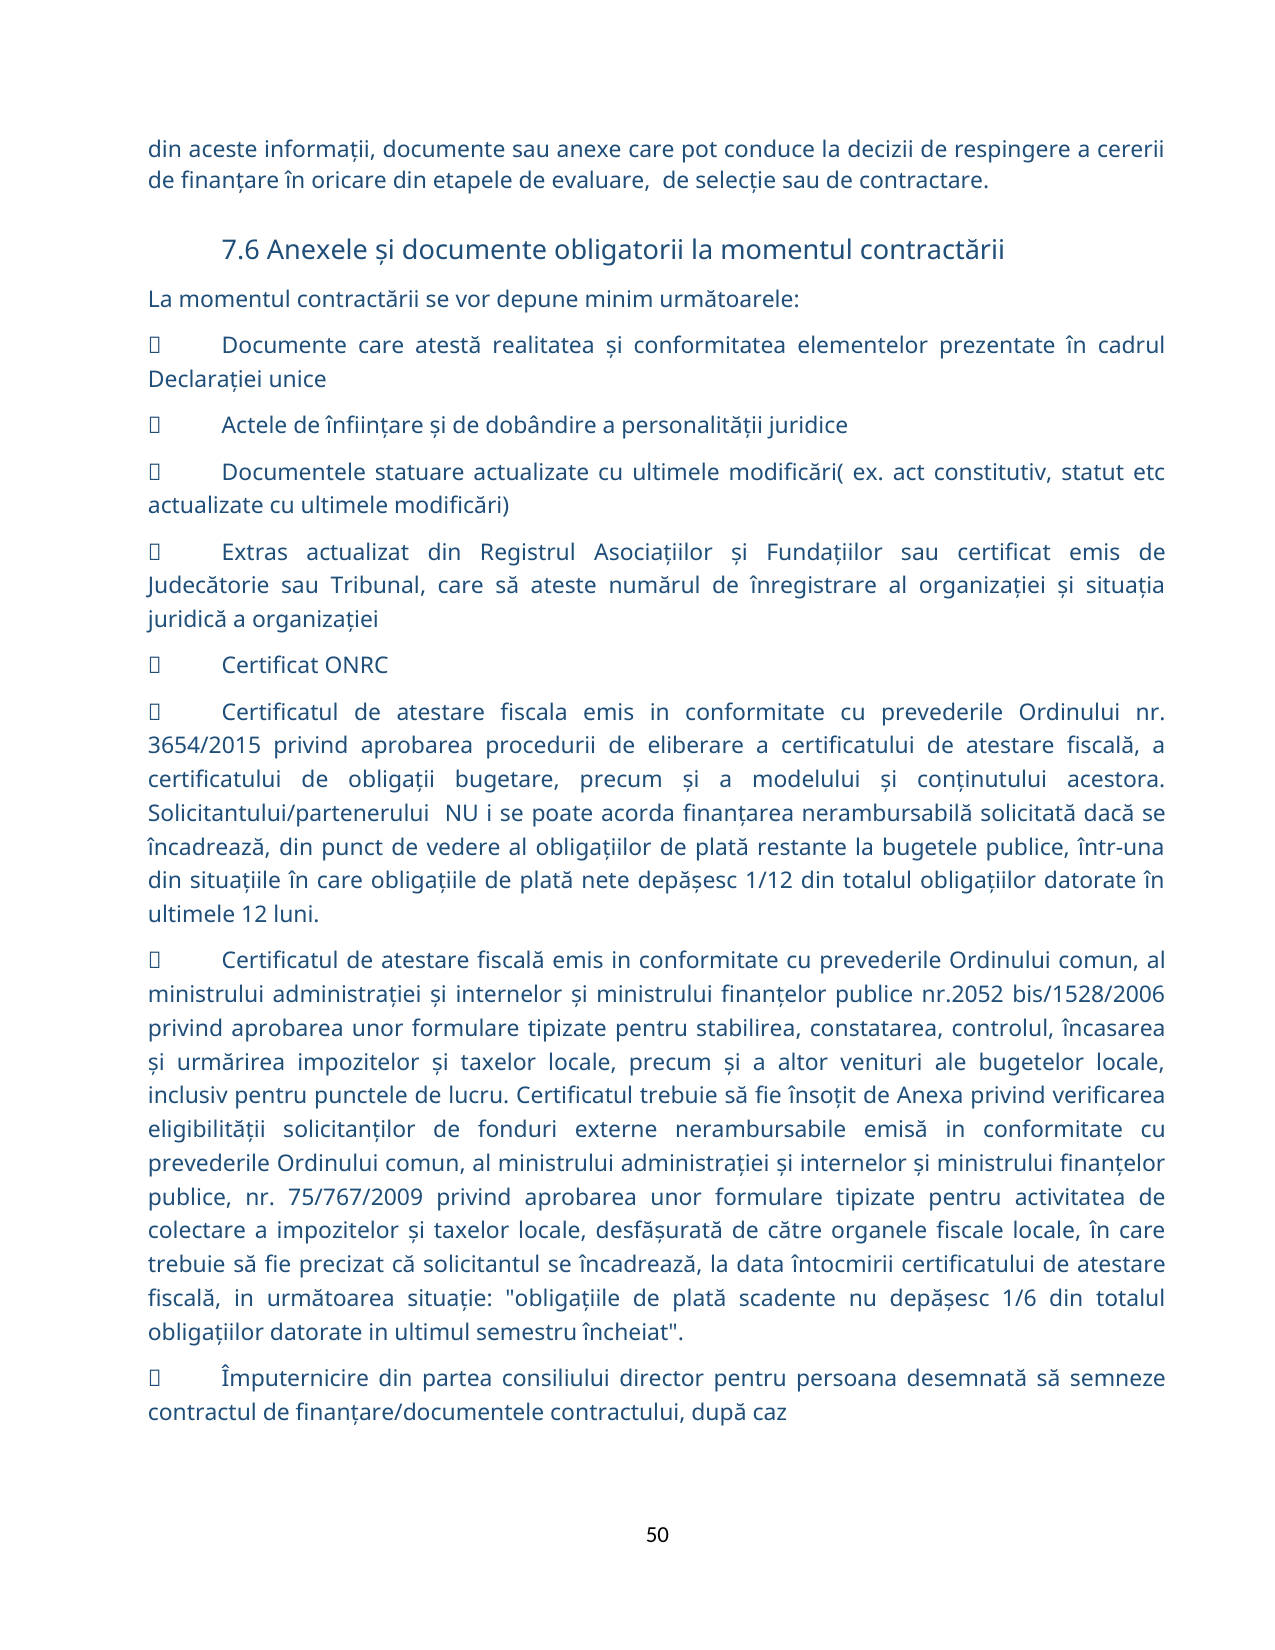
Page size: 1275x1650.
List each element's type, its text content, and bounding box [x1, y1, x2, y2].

text  Actele de înființare și de dobândire a personalității juridice [148, 409, 1167, 441]
subtitle 7.6 Anexele și documente obligatorii la momentul contractării [148, 231, 1167, 268]
text  Certificatul de atestare fiscală emis in conformitate cu prevederile Ordinului comun, al ministrului administrației și internelor și ministrului finanțelor publice nr.2052 bis/1528/2006 privind aprobarea unor formulare tipizate pentru stabilirea, constatarea, controlul, încasarea și urmărirea impozitelor și taxelor locale, precum și a altor venituri ale bugetelor locale, inclusiv pentru punctele de lucru. Certificatul trebuie să fie însoțit de Anexa privind verificarea eligibilității solicitanților de fonduri externe nerambursabile emisă in conformitate cu prevederile Ordinului comun, al ministrului administrației și internelor și ministrului finanțelor publice, nr. 75/767/2009 privind aprobarea unor formulare tipizate pentru activitatea de colectare a impozitelor și taxelor locale, desfășurată de către organele fiscale locale, în care trebuie să fie precizat că solicitantul se încadrează, la data întocmirii certificatului de atestare fiscală, in următoarea situație: "obligațiile de plată scadente nu depășesc 1/6 din totalul obligațiilor datorate in ultimul semestru încheiat". [148, 944, 1167, 1347]
text  Documentele statuare actualizate cu ultimele modificări( ex. act constitutiv, statut etc actualizate cu ultimele modificări) [148, 456, 1167, 521]
text  Certificat ONRC [148, 649, 1167, 681]
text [148, 133, 1167, 195]
text  Extras actualizat din Registrul Asociațiilor și Fundațiilor sau certificat emis de Judecătorie sau Tribunal, care să ateste numărul de înregistrare al organizației și situația juridică a organizației [148, 536, 1167, 634]
text  Certificatul de atestare fiscala emis in conformitate cu prevederile Ordinului nr. 3654/2015 privind aprobarea procedurii de eliberare a certificatului de atestare fiscală, a certificatului de obligații bugetare, precum și a modelului și conținutului acestora. Solicitantului/partenerului NU i se poate acorda finanțarea nerambursabilă solicitată dacă se încadrează, din punct de vedere al obligațiilor de plată restante la bugetele publice, într-una din situațiile în care obligațiile de plată nete depășesc 1/12 din totalul obligațiilor datorate în ultimele 12 luni. [148, 696, 1167, 929]
text  Documente care atestă realitatea și conformitatea elementelor prezentate în cadrul Declarației unice [148, 329, 1167, 394]
text  Împuternicire din partea consiliului director pentru persoana desemnată să semneze contractul de finanțare/documentele contractului, după caz [148, 1362, 1167, 1427]
text La momentul contractării se vor depune minim următoarele: [148, 283, 1167, 314]
